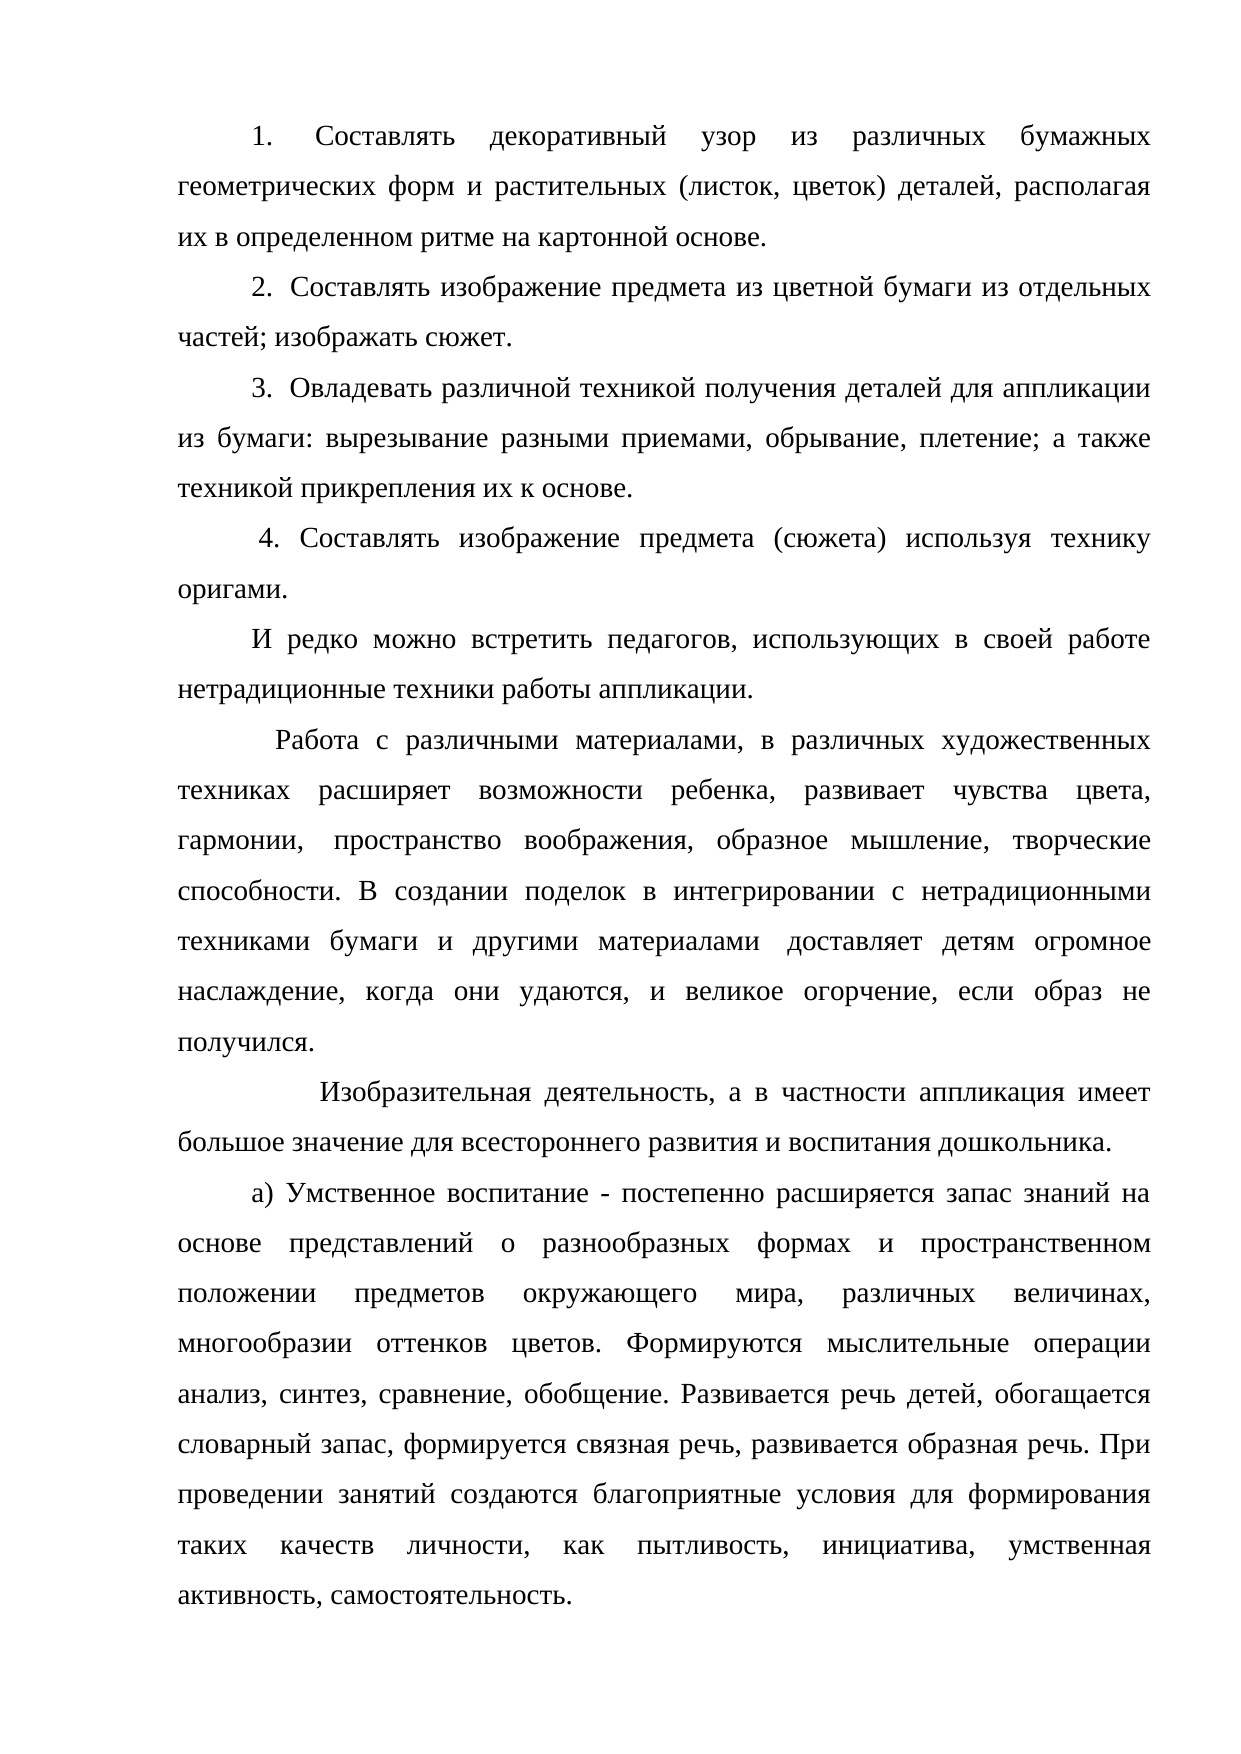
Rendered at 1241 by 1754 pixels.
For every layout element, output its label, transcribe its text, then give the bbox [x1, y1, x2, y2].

text Работа с различными материалами, в различных художественных техниках расширяет возможности ребенка, развивает чувства цвета, гармонии, пространство воображения, образное мышление, творческие способности. В создании поделок в интегрировании с нетрадиционными техниками бумаги и другими материалами доставляет детям огромное наслаждение, когда они удаются, и великое огорчение, если образ не получился. [177, 722, 1152, 1057]
text 1. Составлять декоративный узор из различных бумажных геометрических форм и растительных (листок, цветок) деталей, располагая их в определенном ритме на картонной основе. [177, 118, 1152, 252]
text а) Умственное воспитание - постепенно расширяется запас знаний на основе представлений о разнообразных формах и пространственном положении предметов окружающего мира, различных величинах, многообразии оттенков цветов. Формируются мыслительные операции анализ, синтез, сравнение, обобщение. Развивается речь детей, обогащается словарный запас, формируется связная речь, развивается образная речь. При проведении занятий создаются благоприятные условия для формирования таких качеств личности, как пытливость, инициатива, умственная активность, самостоятельность. [177, 1175, 1152, 1611]
text Изобразительная деятельность, а в частности аппликация имеет большое значение для всестороннего развития и воспитания дошкольника. [177, 1074, 1152, 1158]
text 2. Составлять изображение предмета из цветной бумаги из отдельных частей; изображать сюжет. [177, 269, 1152, 353]
text И редко можно встретить педагогов, использующих в своей работе нетрадиционные техники работы аппликации. [177, 621, 1152, 705]
text 3. Овладевать различной техникой получения деталей для аппликации из бумаги: вырезывание разными приемами, обрывание, плетение; а также техникой прикрепления их к основе. [177, 370, 1152, 504]
text 4. Составлять изображение предмета (сюжета) используя технику оригами. [177, 521, 1152, 604]
